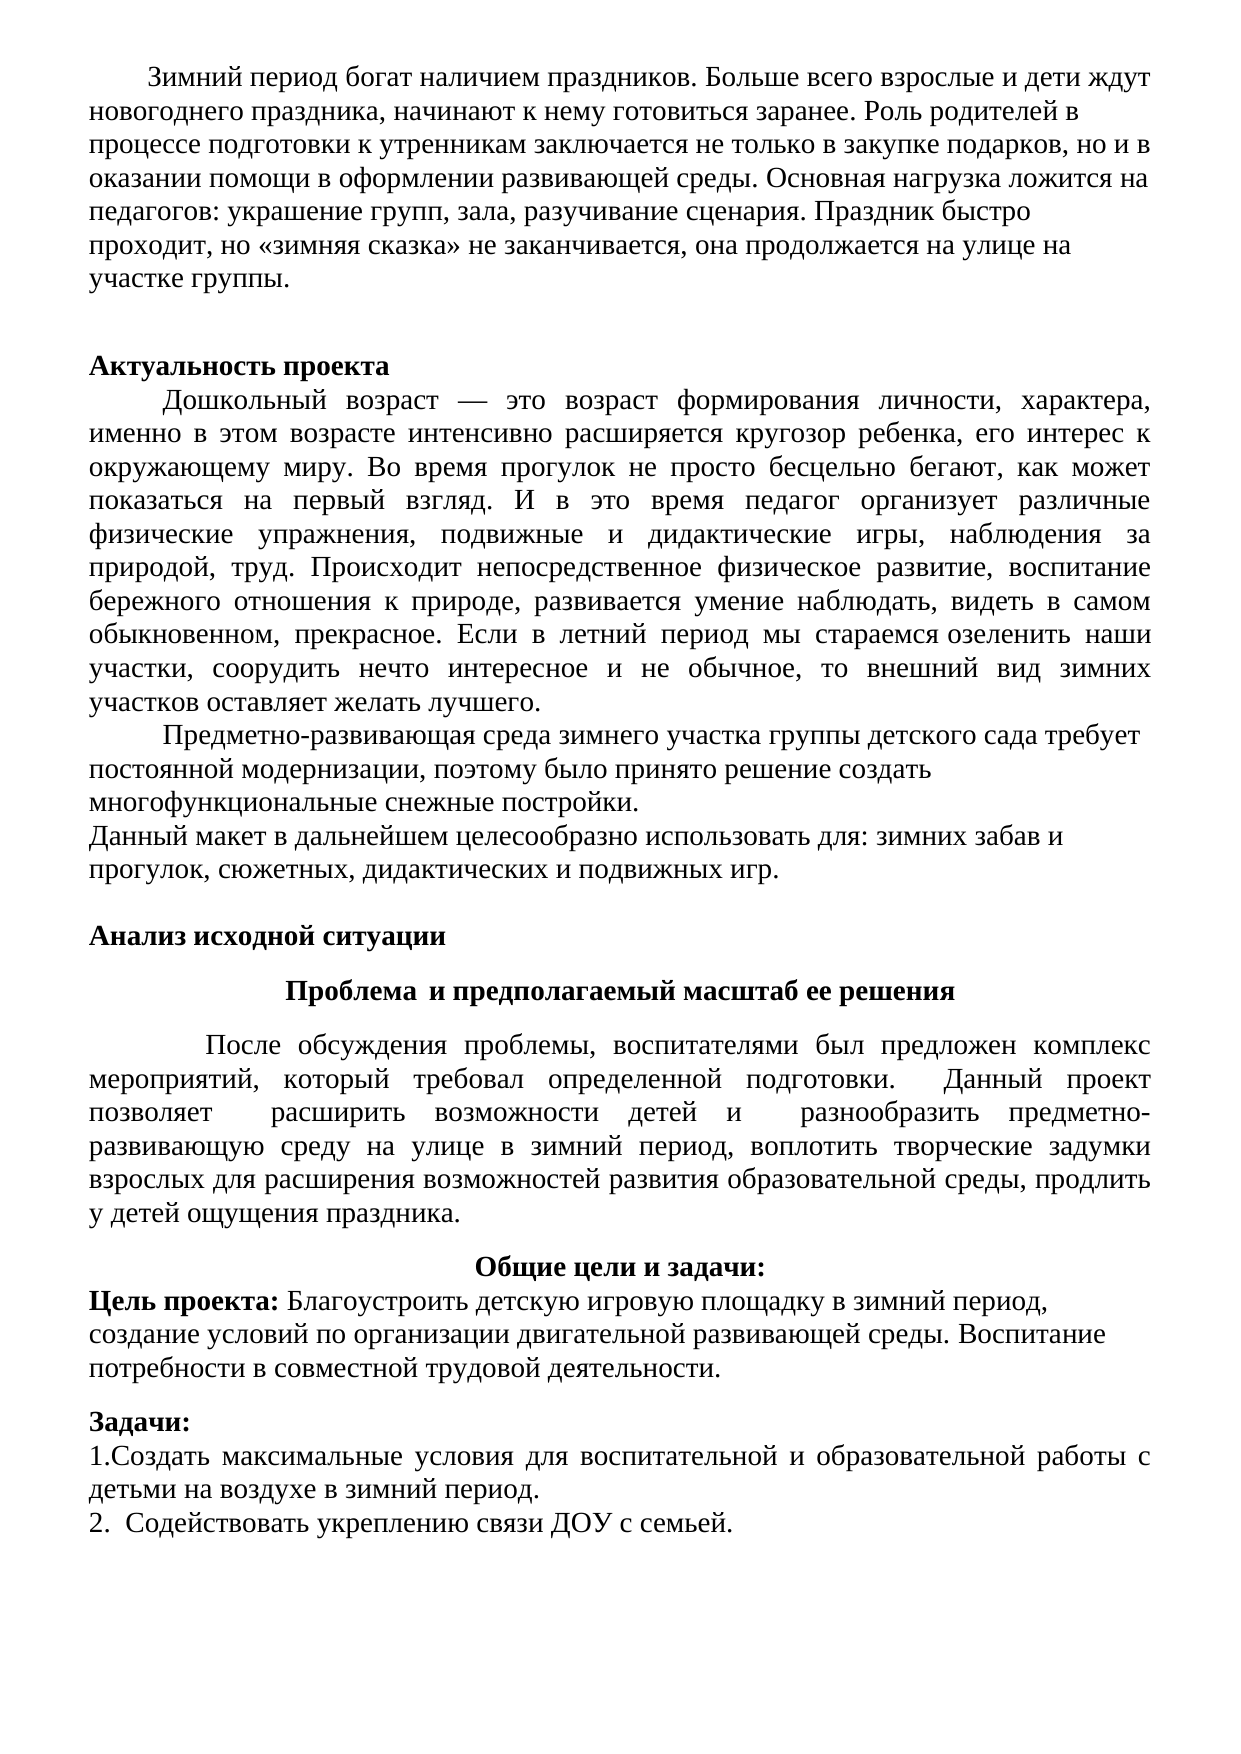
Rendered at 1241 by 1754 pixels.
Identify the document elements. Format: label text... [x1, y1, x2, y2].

text Проблема и предполагаемый масштаб ее решения [89, 973, 1152, 1006]
text Цель проекта: Благоустроить детскую игровую площадку в зимний период, создание условий по организации двигательной развивающей среды. Воспитание потребности в совместной трудовой деятельности. [89, 1283, 1152, 1383]
text Актуальность проекта [89, 348, 1152, 382]
text Дошкольный возраст — это возраст формирования личности, характера, именно в этом возрасте интенсивно расширяется кругозор ребенка, его интерес к окружающему миру. Во время прогулок не просто бесцельно бегают, как может показаться на первый взгляд. И в это время педагог организует различные физические упражнения, подвижные и дидактические игры, наблюдения за природой, труд. Происходит непосредственное физическое развитие, воспитание бережного отношения к природе, развивается умение наблюдать, видеть в самом обыкновенном, прекрасное. Если в летний период мы стараемся озеленить наши участки, соорудить нечто интересное и не обычное, то внешний вид зимних участков оставляет желать лучшего. [89, 382, 1152, 717]
text 2. Содействовать укреплению связи ДОУ с семьей. [89, 1505, 1152, 1538]
text Задачи: [89, 1404, 1152, 1438]
text После обсуждения проблемы, воспитателями был предложен комплекс мероприятий, который требовал определенной подготовки. Данный проект позволяет расширить возможности детей и разнообразить предметно-развивающую среду на улице в зимний период, воплотить творческие задумки взрослых для расширения возможностей развития образовательной среды, продлить у детей ощущения праздника. [89, 1027, 1152, 1228]
text Предметно-развивающая среда зимнего участка группы детского сада требует постоянной модернизации, поэтому было принято решение создать многофункциональные снежные постройки. Данный макет в дальнейшем целесообразно использовать для: зимних забав и прогулок, сюжетных, дидактических и подвижных игр. Анализ исходной ситуации [89, 717, 1152, 952]
text Общие цели и задачи: [89, 1249, 1152, 1283]
text Зимний период богат наличием праздников. Больше всего взрослые и дети ждут новогоднего праздника, начинают к нему готовиться заранее. Роль родителей в процессе подготовки к утренникам заключается не только в закупке подарков, но и в оказании помощи в оформлении развивающей среды. Основная нагрузка ложится на педагогов: украшение групп, зала, разучивание сценария. Праздник быстро проходит, но «зимняя сказка» не заканчивается, она продолжается на улице на участке группы. [89, 59, 1152, 294]
text 1.Создать максимальные условия для воспитательной и образовательной работы с детьми на воздухе в зимний период. [89, 1438, 1152, 1505]
